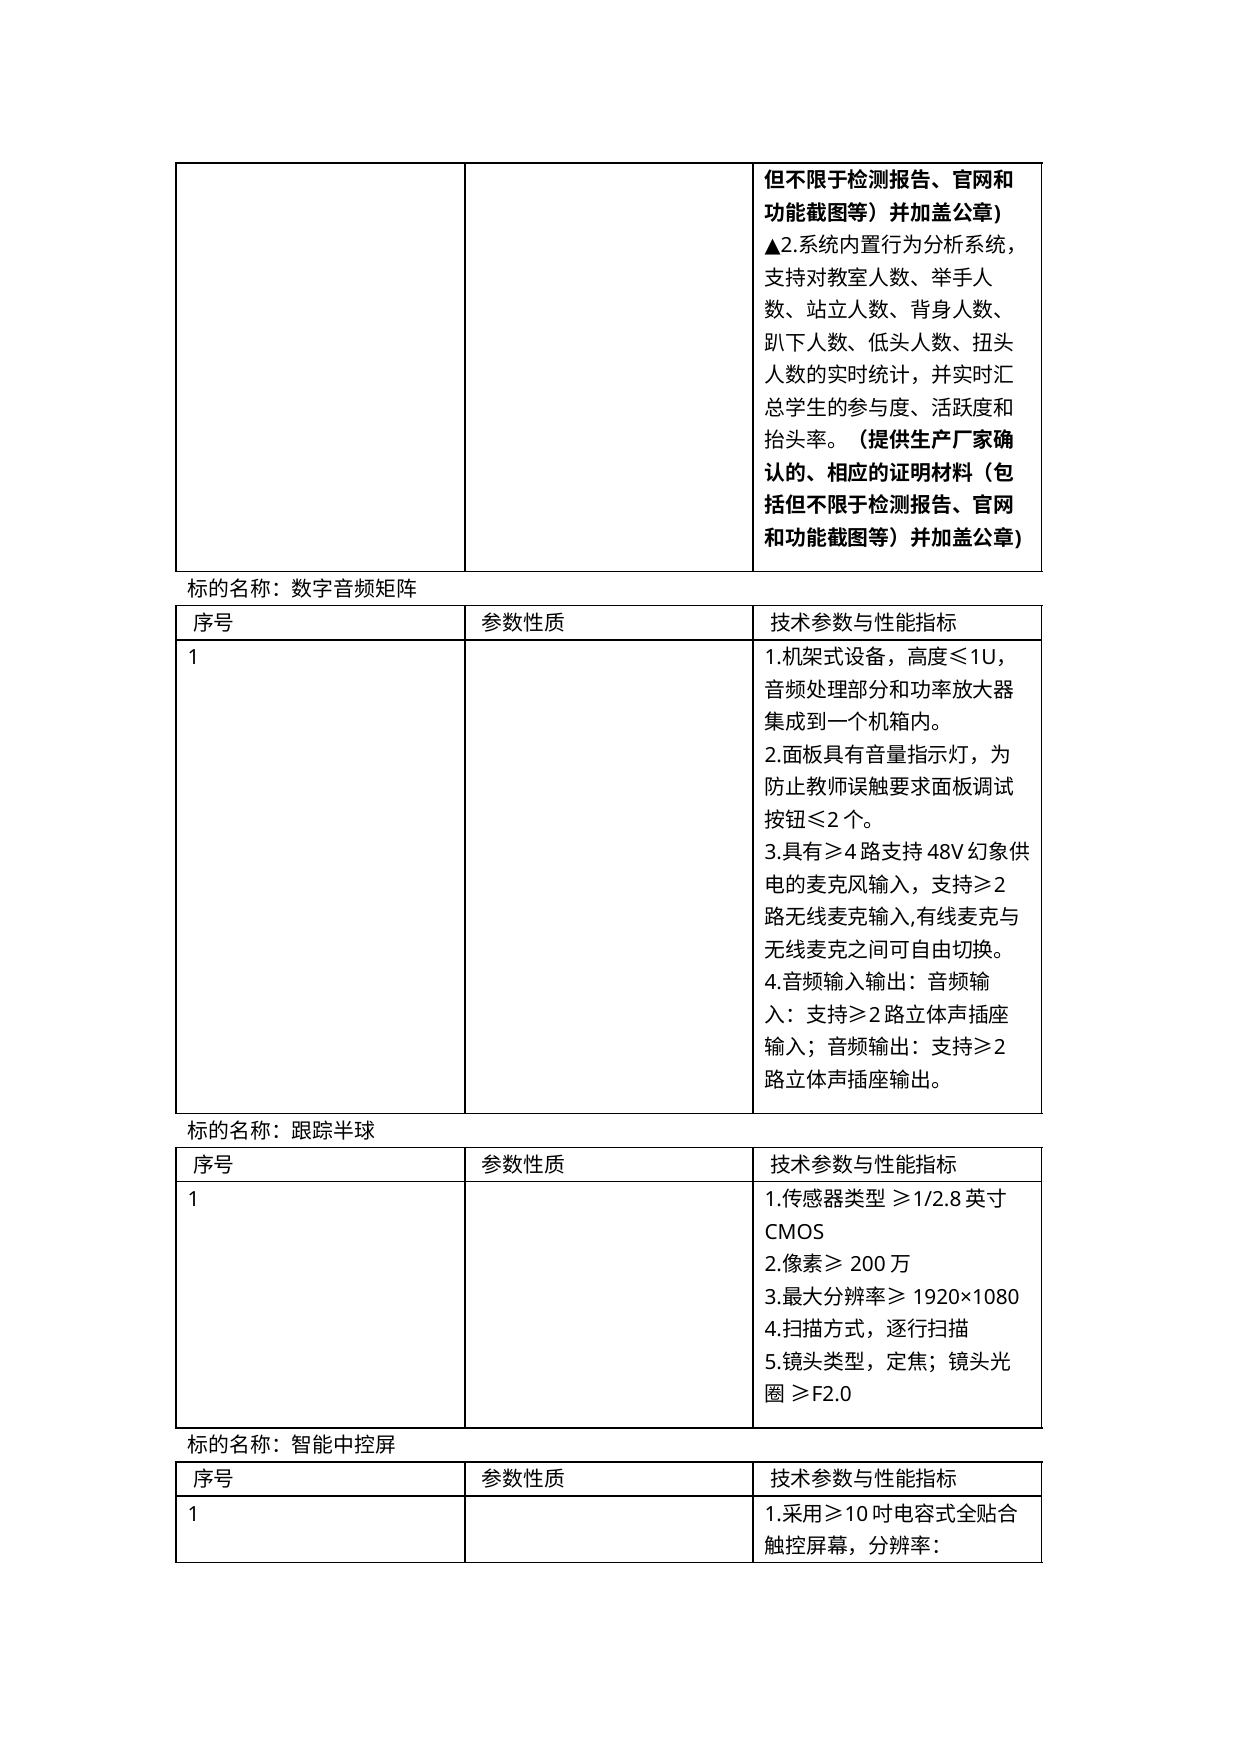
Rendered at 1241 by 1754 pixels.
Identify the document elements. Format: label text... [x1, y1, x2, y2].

table_cell 1.传感器类型 ≥1/2.8英寸CMOS 2.像素≥ 200万 3.最大分辨率≥ 1920×1080 4.扫描方式，逐行扫描 5.镜头类型，定焦；镜头光圈 ≥F2.0 [754, 1182, 1041, 1427]
table_cell [466, 1182, 752, 1427]
table_header 参数性质 [466, 1463, 752, 1495]
table_header 序号 [177, 1463, 464, 1495]
text 标的名称：智能中控屏 [187, 1428, 1053, 1461]
table_cell 1 [177, 164, 464, 571]
table_cell 1 [177, 1182, 464, 1427]
text 标的名称：跟踪半球 [187, 1114, 1053, 1147]
table_cell [466, 1497, 752, 1562]
table_header 技术参数与性能指标 [754, 1463, 1041, 1495]
table_cell 1.机架式设备，高度≤1U，音频处理部分和功率放大器集成到一个机箱内。 2.面板具有音量指示灯，为防止教师误触要求面板调试按钮≤2个。 3.具有≥4路支持48V幻象供电的麦克风输入，支持≥2路无线麦克输入,有线麦克与无线麦克之间可自由切换。 4.音频输入输出：音频输入：支持≥2路立体声插座输入；音频输出：支持≥2路立体声插座输出。 [754, 641, 1041, 1113]
table_cell [466, 641, 752, 1113]
table_cell 1 [177, 1497, 464, 1562]
table_header 参数性质 [466, 606, 752, 639]
table_cell [466, 164, 752, 571]
table_cell 1 [177, 641, 464, 1113]
table_header 技术参数与性能指标 [754, 1148, 1041, 1181]
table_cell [754, 164, 1041, 571]
table_header 参数性质 [466, 1148, 752, 1181]
table_header 技术参数与性能指标 [754, 606, 1041, 639]
text 标的名称：数字音频矩阵 [187, 572, 1053, 605]
table_header 序号 [177, 606, 464, 639]
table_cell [754, 1497, 1041, 1562]
table_header 序号 [177, 1148, 464, 1181]
